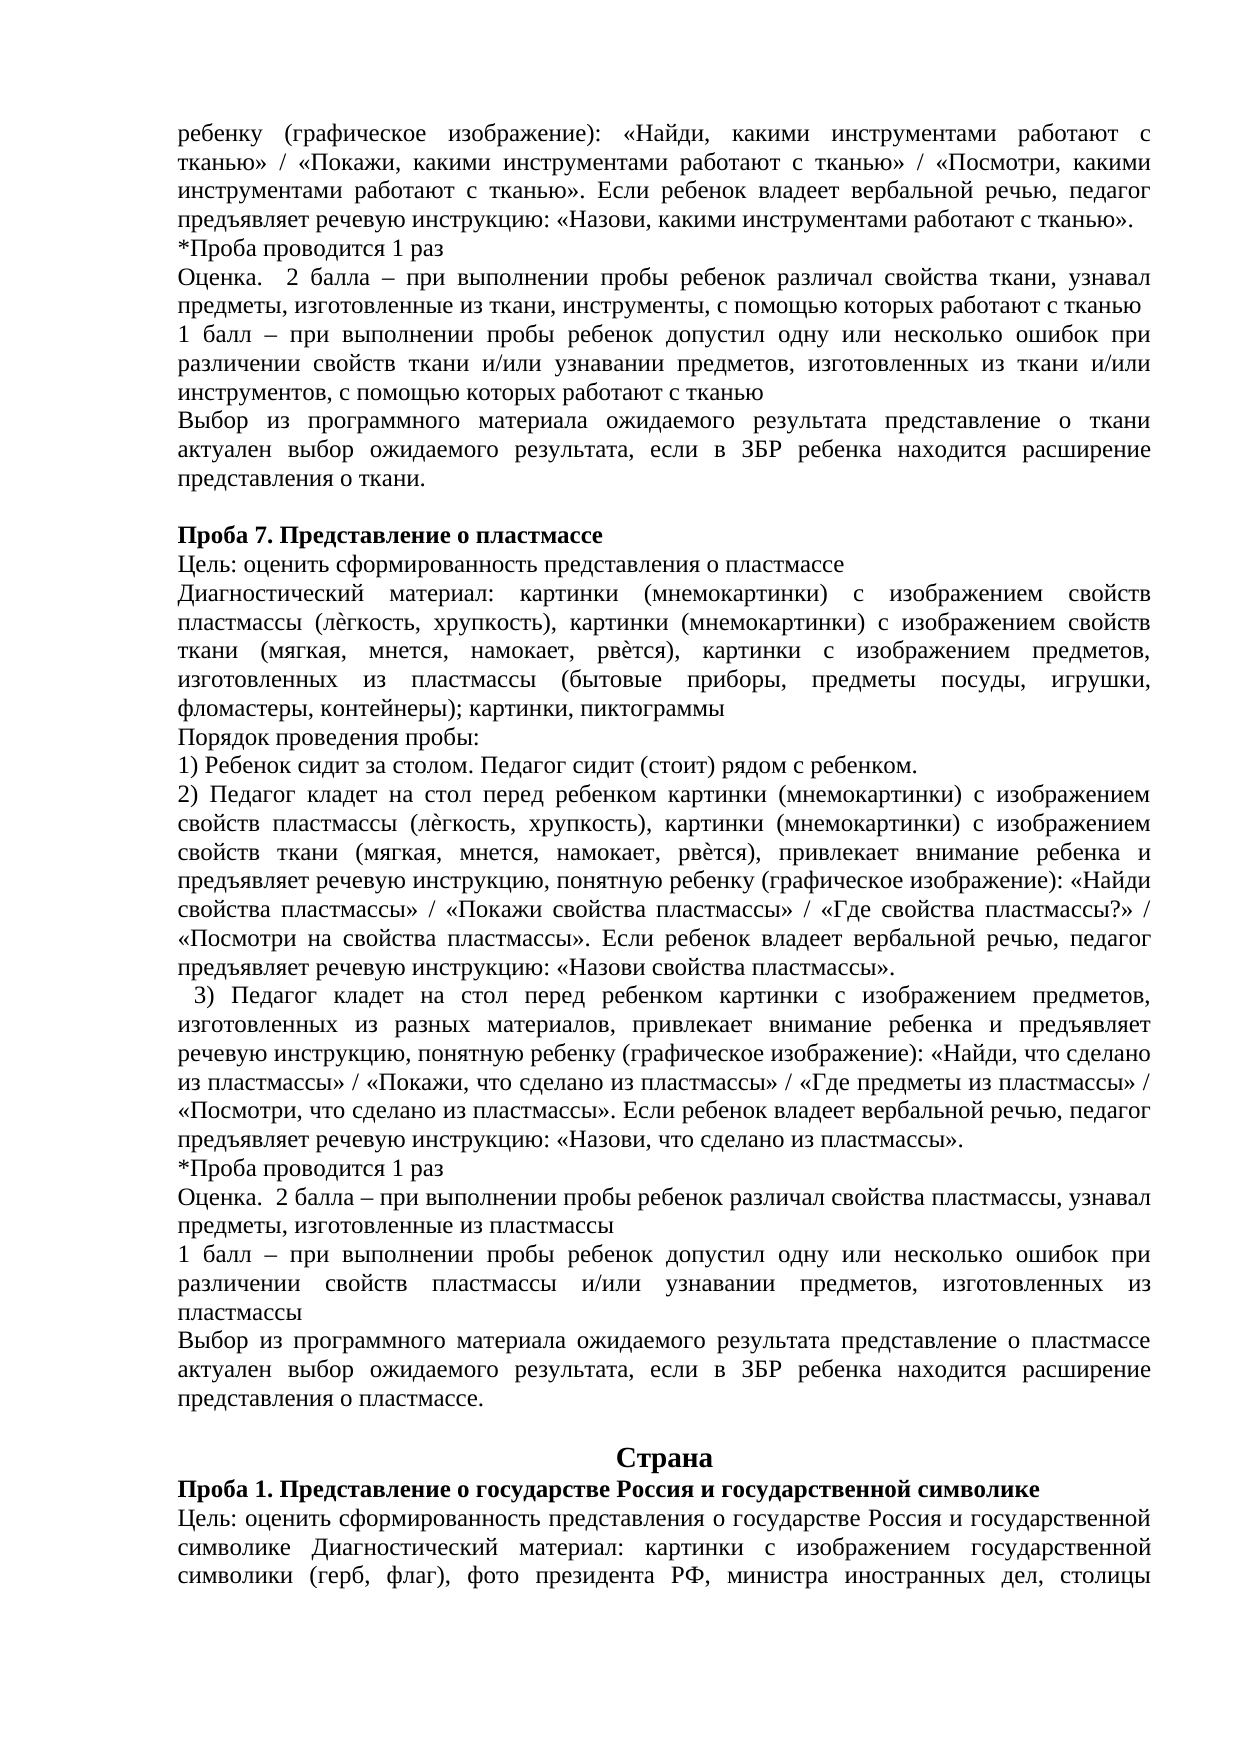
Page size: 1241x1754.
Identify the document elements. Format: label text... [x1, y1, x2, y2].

text Проба 7. Представление о пластмассе [177, 521, 1152, 549]
text 1 балл – при выполнении пробы ребенок допустил одну или несколько ошибок при различении свойств ткани и/или узнавании предметов, изготовленных из ткани и/или инструментов, с помощью которых работают с тканью [177, 319, 1152, 406]
text Страна [177, 1441, 1152, 1474]
text Выбор из программного материала ожидаемого результата представление о пластмассе актуален выбор ожидаемого результата, если в ЗБР ребенка находится расширение представления о пластмассе. [177, 1326, 1152, 1412]
text Диагностический материал: картинки (мнемокартинки) с изображением свойств пластмассы (лѐгкость, хрупкость), картинки (мнемокартинки) с изображением свойств ткани (мягкая, мнется, намокает, рвѐтся), картинки с изображением предметов, изготовленных из пластмассы (бытовые приборы, предметы посуды, игрушки, фломастеры, контейнеры); картинки, пиктограммы [177, 578, 1152, 722]
text *Проба проводится 1 раз [177, 233, 1152, 262]
text Оценка. 2 балла – при выполнении пробы ребенок различал свойства ткани, узнавал предметы, изготовленные из ткани, инструменты, с помощью которых работают с тканью [177, 262, 1152, 319]
text Порядок проведения пробы: [177, 722, 1152, 751]
text 2) Педагог кладет на стол перед ребенком картинки (мнемокартинки) с изображением свойств пластмассы (лѐгкость, хрупкость), картинки (мнемокартинки) с изображением свойств ткани (мягкая, мнется, намокает, рвѐтся), привлекает внимание ребенка и предъявляет речевую инструкцию, понятную ребенку (графическое изображение): «Найди свойства пластмассы» / «Покажи свойства пластмассы» / «Где свойства пластмассы?» / «Посмотри на свойства пластмассы». Если ребенок владеет вербальной речью, педагог предъявляет речевую инструкцию: «Назови свойства пластмассы». [177, 779, 1152, 981]
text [177, 118, 1152, 233]
text 1 балл – при выполнении пробы ребенок допустил одну или несколько ошибок при различении свойств пластмассы и/или узнавании предметов, изготовленных из пластмассы [177, 1239, 1152, 1326]
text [177, 1503, 1152, 1589]
text 1) Ребенок сидит за столом. Педагог сидит (стоит) рядом с ребенком. [177, 751, 1152, 779]
text Проба 1. Представление о государстве Россия и государственной символике [177, 1474, 1152, 1503]
text Цель: оценить сформированность представления о пластмассе [177, 549, 1152, 578]
text *Проба проводится 1 раз [177, 1153, 1152, 1182]
text 3) Педагог кладет на стол перед ребенком картинки с изображением предметов, изготовленных из разных материалов, привлекает внимание ребенка и предъявляет речевую инструкцию, понятную ребенку (графическое изображение): «Найди, что сделано из пластмассы» / «Покажи, что сделано из пластмассы» / «Где предметы из пластмассы» / «Посмотри, что сделано из пластмассы». Если ребенок владеет вербальной речью, педагог предъявляет речевую инструкцию: «Назови, что сделано из пластмассы». [177, 981, 1152, 1153]
text Выбор из программного материала ожидаемого результата представление о ткани актуален выбор ожидаемого результата, если в ЗБР ребенка находится расширение представления о ткани. [177, 406, 1152, 492]
text Оценка. 2 балла – при выполнении пробы ребенок различал свойства пластмассы, узнавал предметы, изготовленные из пластмассы [177, 1182, 1152, 1239]
